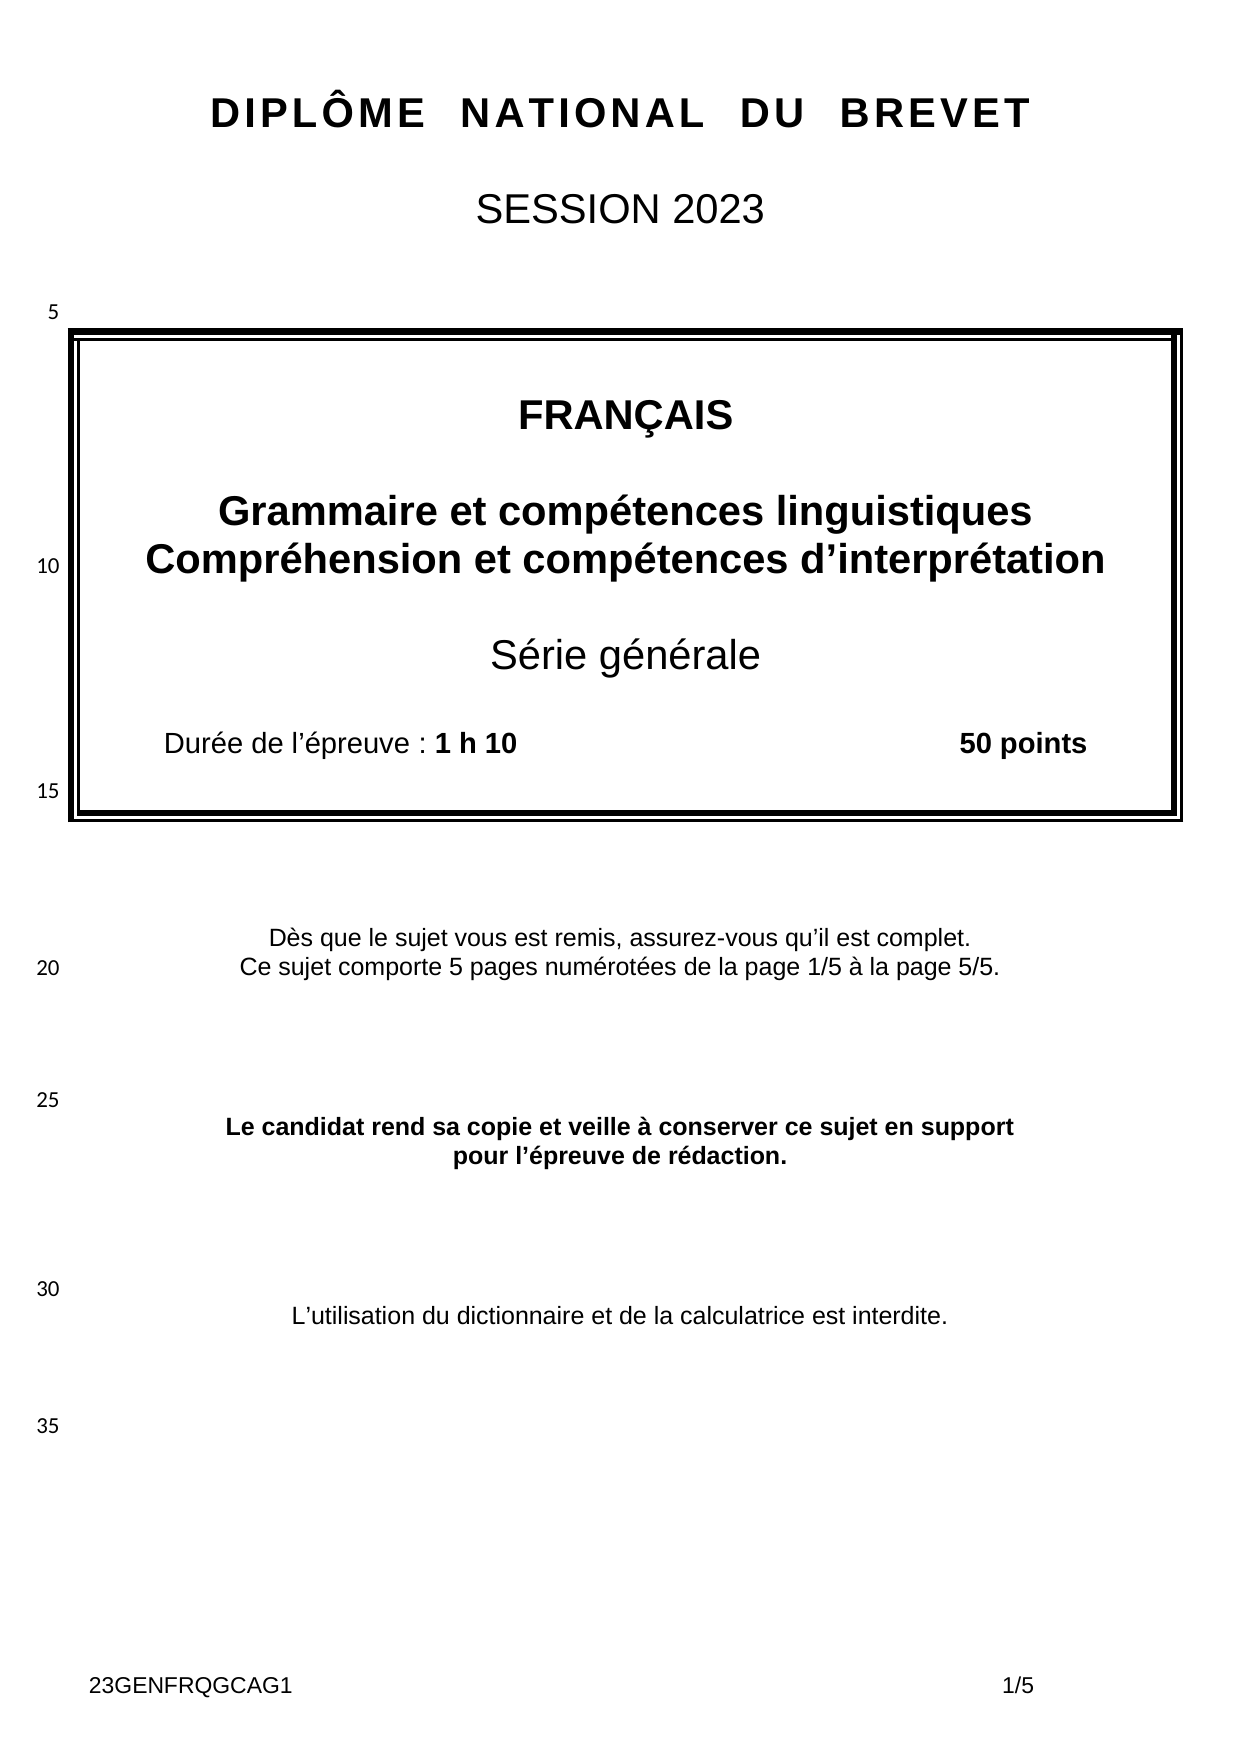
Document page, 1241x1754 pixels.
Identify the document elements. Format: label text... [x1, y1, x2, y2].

text L’utilisation du dictionnaire et de la calculatrice est interdite. [89, 1301, 1152, 1330]
text DIPLÔME NATIONAL DU BREVET [89, 89, 1152, 137]
text Le candidat rend sa copie et veille à conserver ce sujet en support [89, 1112, 1152, 1141]
text Compréhension et compétences d’interprétation [80, 520, 1171, 582]
text Dès que le sujet vous est remis, assurez-vous qu’il est complet. [89, 923, 1152, 952]
text Durée de l’épreuve : 1 h 10 50 points [80, 712, 1171, 760]
text Série générale [80, 616, 1171, 678]
text SESSION 2023 [89, 184, 1152, 232]
text Grammaire et compétences linguistiques [80, 472, 1171, 520]
text FRANÇAIS [80, 376, 1171, 439]
text pour l’épreuve de rédaction. [89, 1141, 1152, 1169]
text Ce sujet comporte 5 pages numérotées de la page 1/5 à la page 5/5. [89, 952, 1152, 980]
